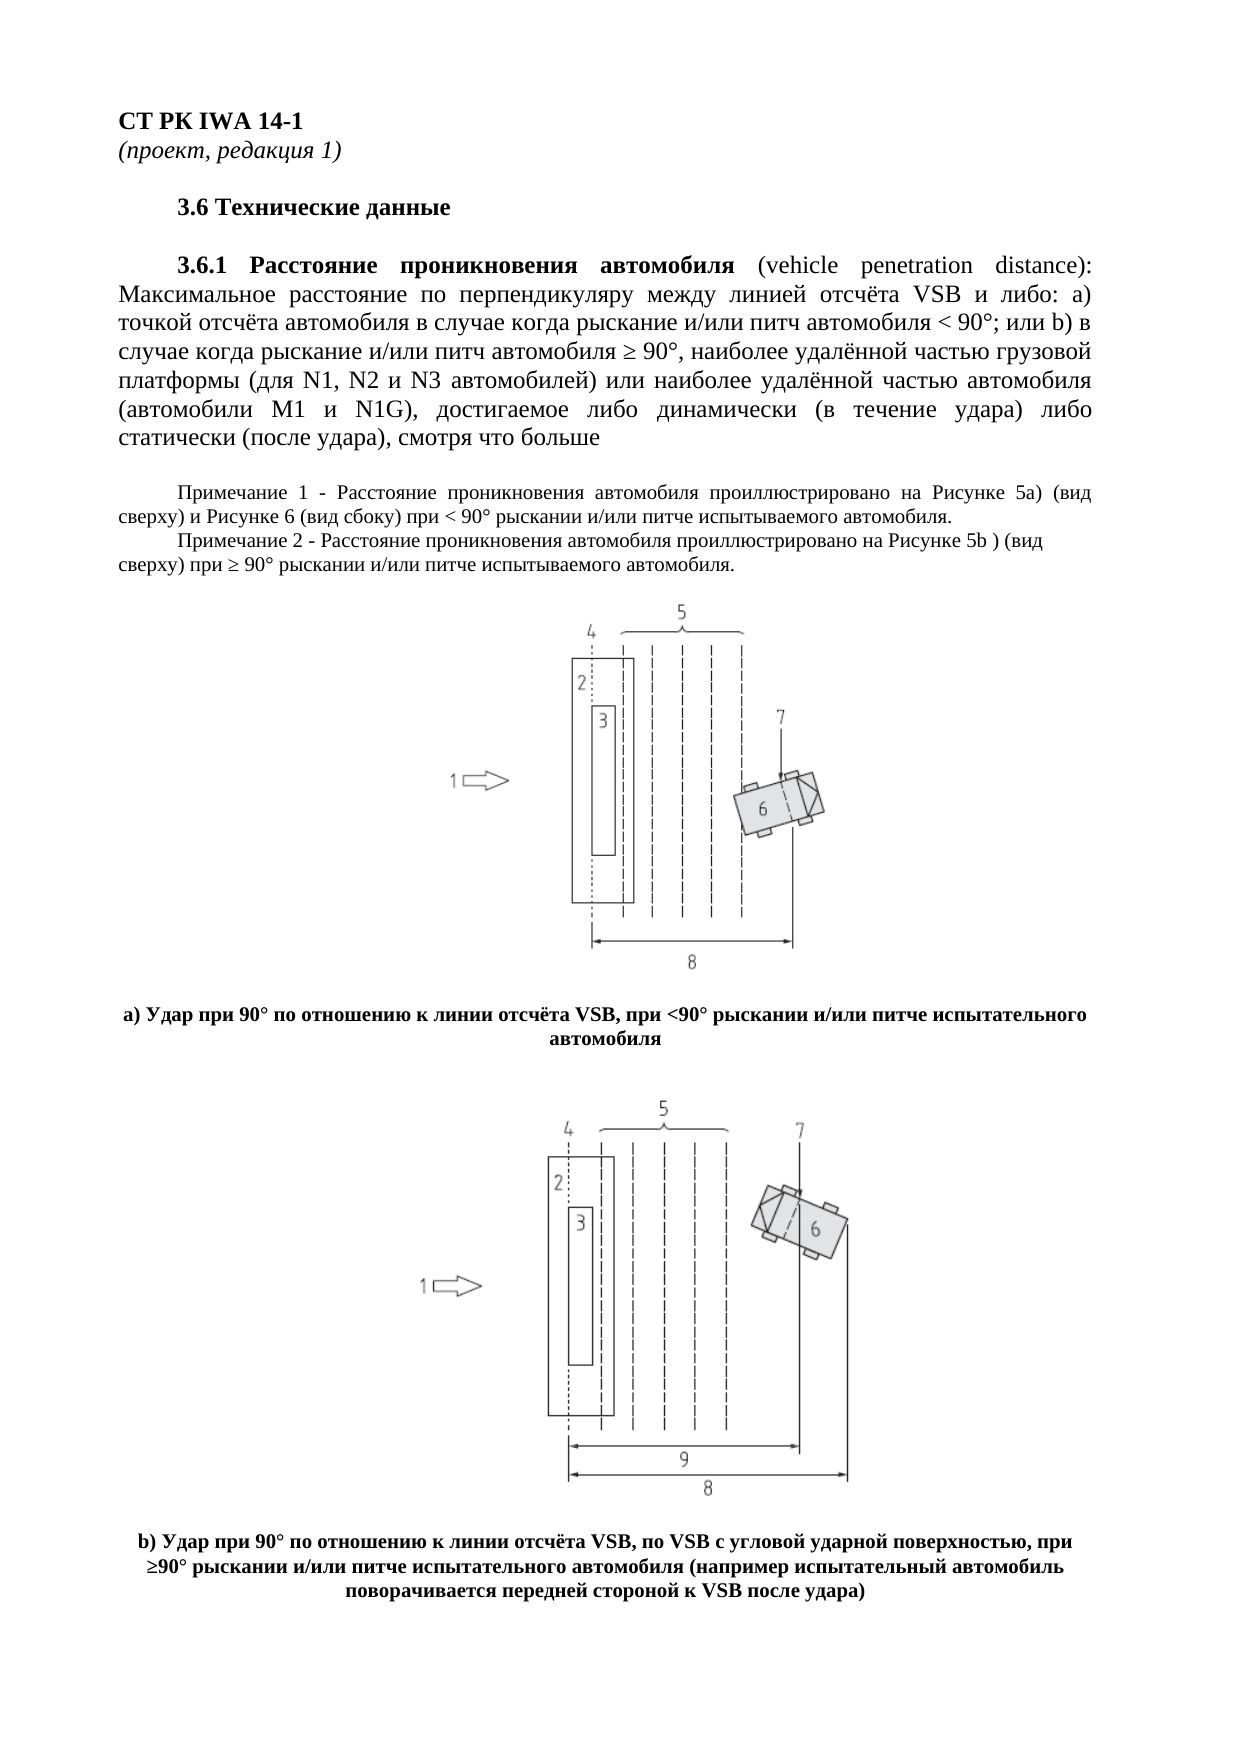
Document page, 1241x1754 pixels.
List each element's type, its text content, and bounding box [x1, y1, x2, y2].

picture [436, 600, 834, 973]
text 3.6 Технические данные [118, 192, 1092, 221]
text a) Удар при 90° по отношению к линии отсчёта VSB, при <90° рыскании и/или питче испытательного автомобиля [118, 1002, 1092, 1050]
text b) Удар при 90° по отношению к линии отсчёта VSB, по VSB с угловой ударной поверхностью, при ≥90° рыскании и/или питче испытательного автомобиля (например испытательный автомобиль поворачивается передней стороной к VSB после удара) [118, 1529, 1092, 1602]
text 3.6.1 Расстояние проникновения автомобиля (vehicle penetration distance): Максимальное расстояние по перпендикуляру между линией отсчёта VSB и либо: a) точкой отсчёта автомобиля в случае когда рыскание и/или питч автомобиля < 90°; или b) в случае когда рыскание и/или питч автомобиля ≥ 90°, наиболее удалённой частью грузовой платформы (для N1, N2 и N3 автомобилей) или наиболее удалённой частью автомобиля (автомобили M1 и N1G), достигаемое либо динамически (в течение удара) либо статически (после удара), смотря что больше [118, 250, 1092, 451]
picture [399, 1097, 871, 1501]
text Примечание 1 - Расстояние проникновения автомобиля проиллюстрировано на Рисунке 5a) (вид сверху) и Рисунке 6 (вид сбоку) при < 90° рыскании и/или питче испытываемого автомобиля. [118, 480, 1092, 528]
text Примечание 2 - Расстояние проникновения автомобиля проиллюстрировано на Рисунке 5b ) (вид сверху) при ≥ 90° рыскании и/или питче испытываемого автомобиля. [118, 528, 1092, 576]
